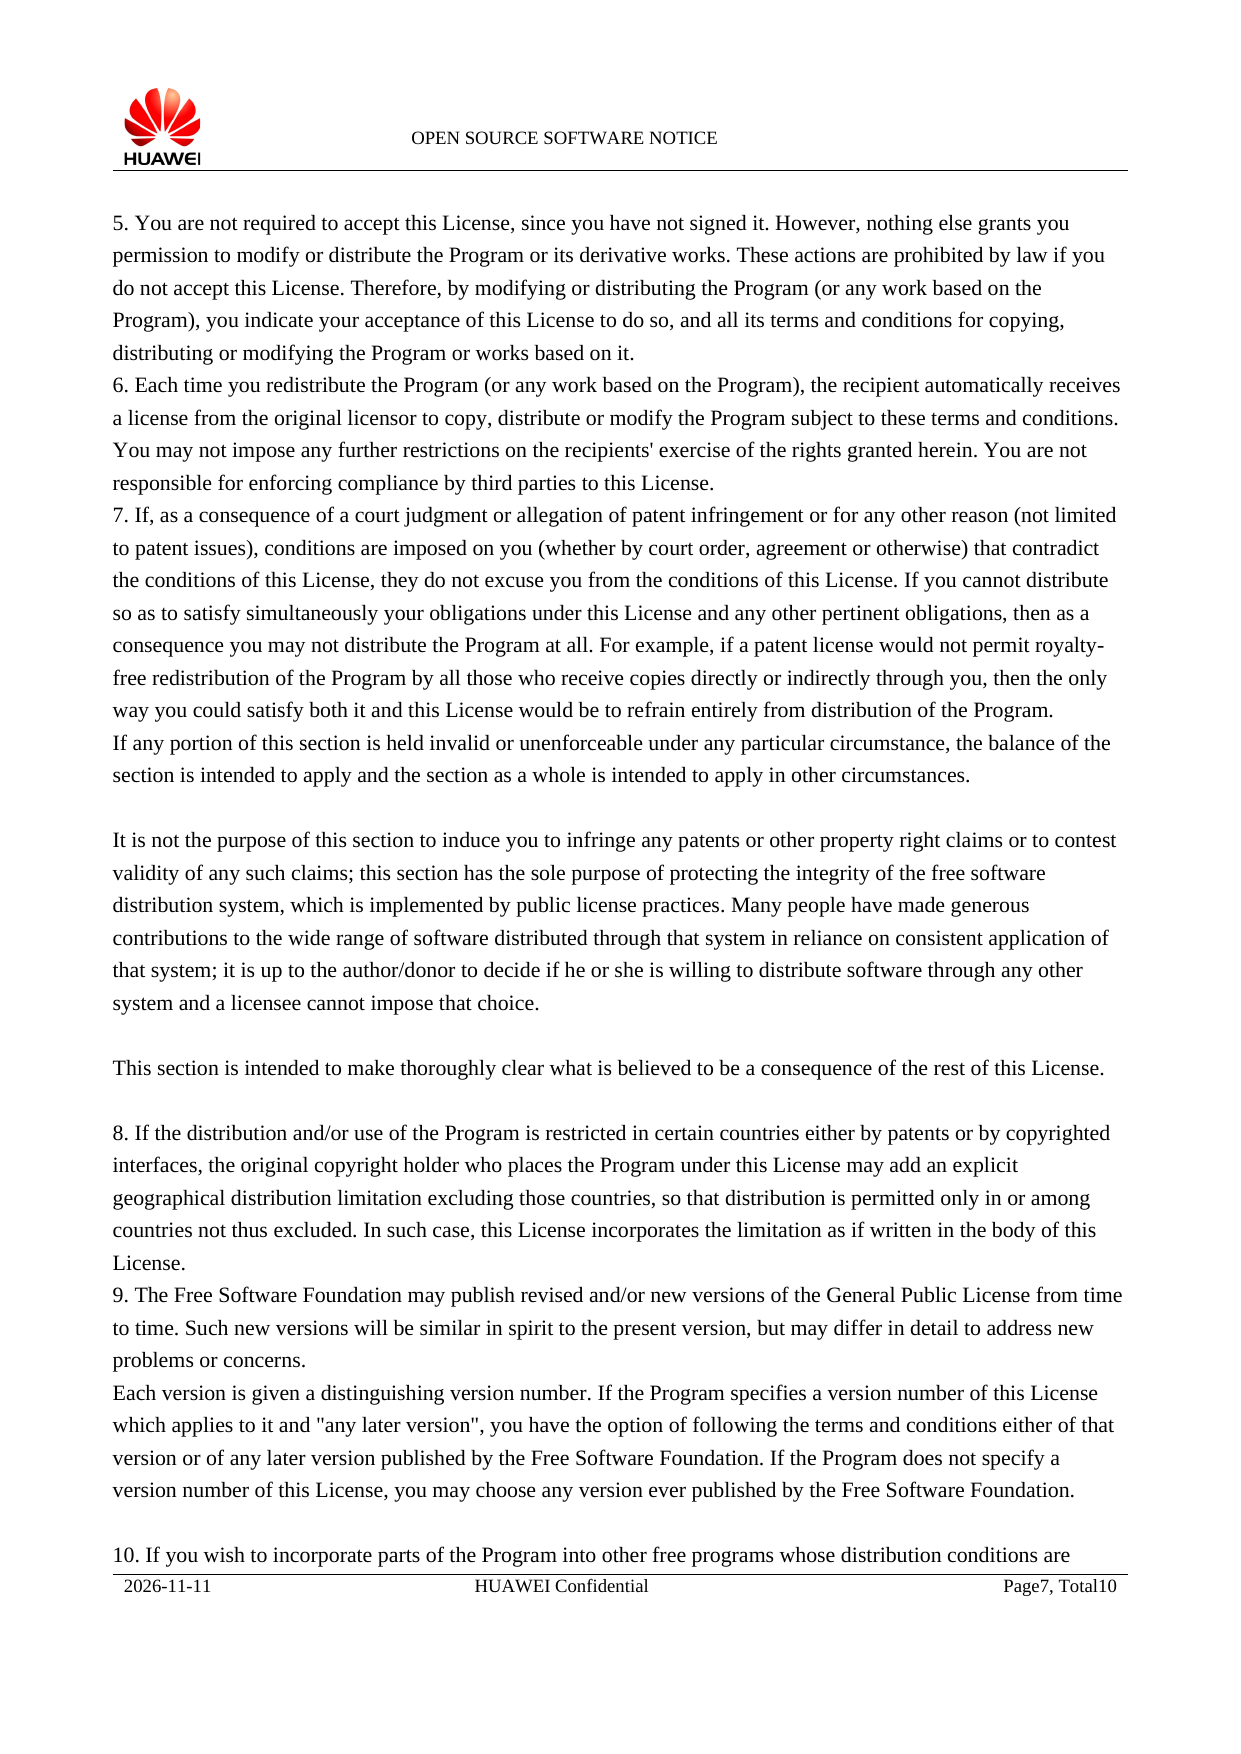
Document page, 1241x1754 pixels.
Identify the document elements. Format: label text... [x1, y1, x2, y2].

picture [124, 88, 201, 165]
